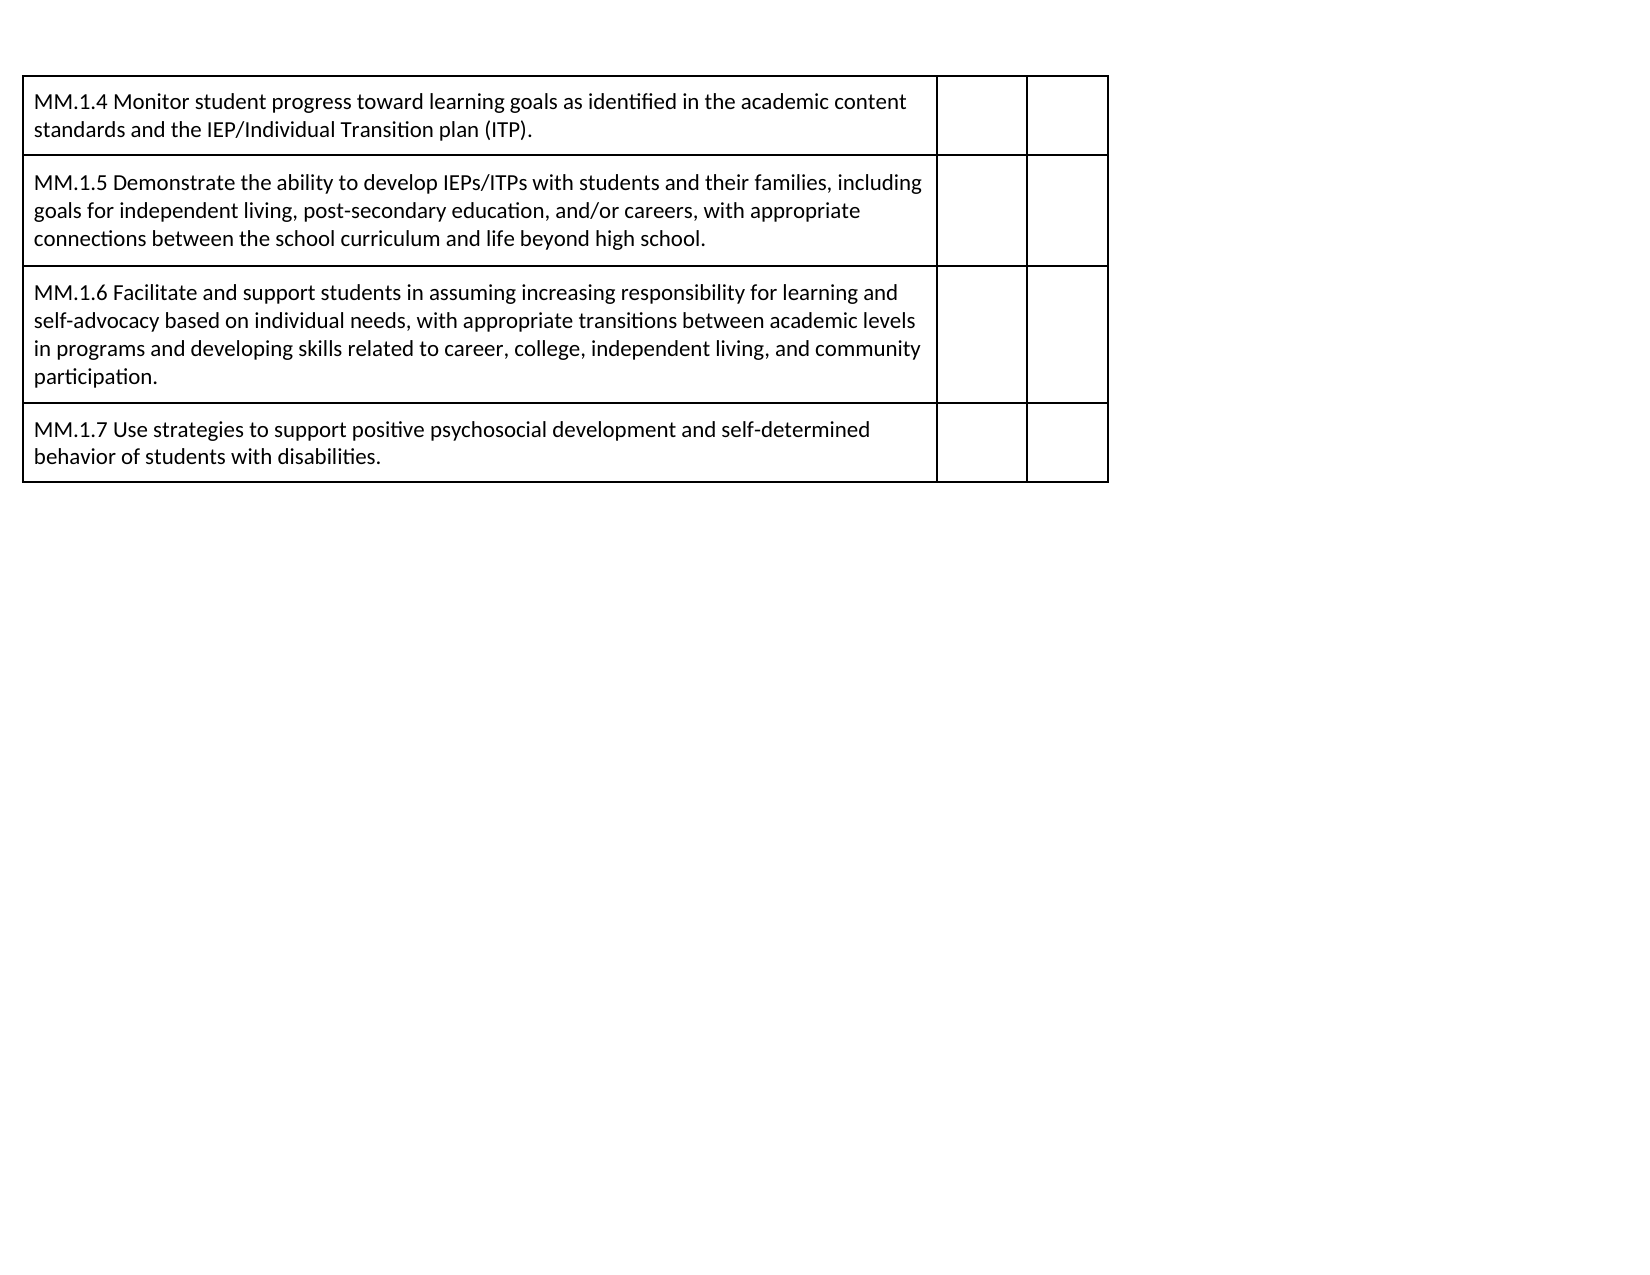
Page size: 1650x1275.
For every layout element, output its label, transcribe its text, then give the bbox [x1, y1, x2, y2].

table_cell [938, 156, 1026, 264]
table_cell [1028, 77, 1107, 154]
table_cell [1028, 156, 1107, 264]
table_cell [1028, 404, 1107, 481]
table_cell [938, 267, 1026, 402]
table_cell MM.1.4 Monitor student progress toward learning goals as identified in the academic content standards and the IEP/Individual Transition plan (ITP). [24, 77, 936, 154]
table_cell [938, 77, 1026, 154]
table_cell MM.1.7 Use strategies to support positive psychosocial development and self-determined behavior of students with disabilities. [24, 404, 936, 481]
table_cell MM.1.5 Demonstrate the ability to develop IEPs/ITPs with students and their families, including goals for independent living, post-secondary education, and/or careers, with appropriate connections between the school curriculum and life beyond high school. [24, 156, 936, 264]
table_cell MM.1.6 Facilitate and support students in assuming increasing responsibility for learning and self-advocacy based on individual needs, with appropriate transitions between academic levels in programs and developing skills related to career, college, independent living, and community participation. [24, 267, 936, 402]
table_cell [938, 404, 1026, 481]
table_cell [1028, 267, 1107, 402]
